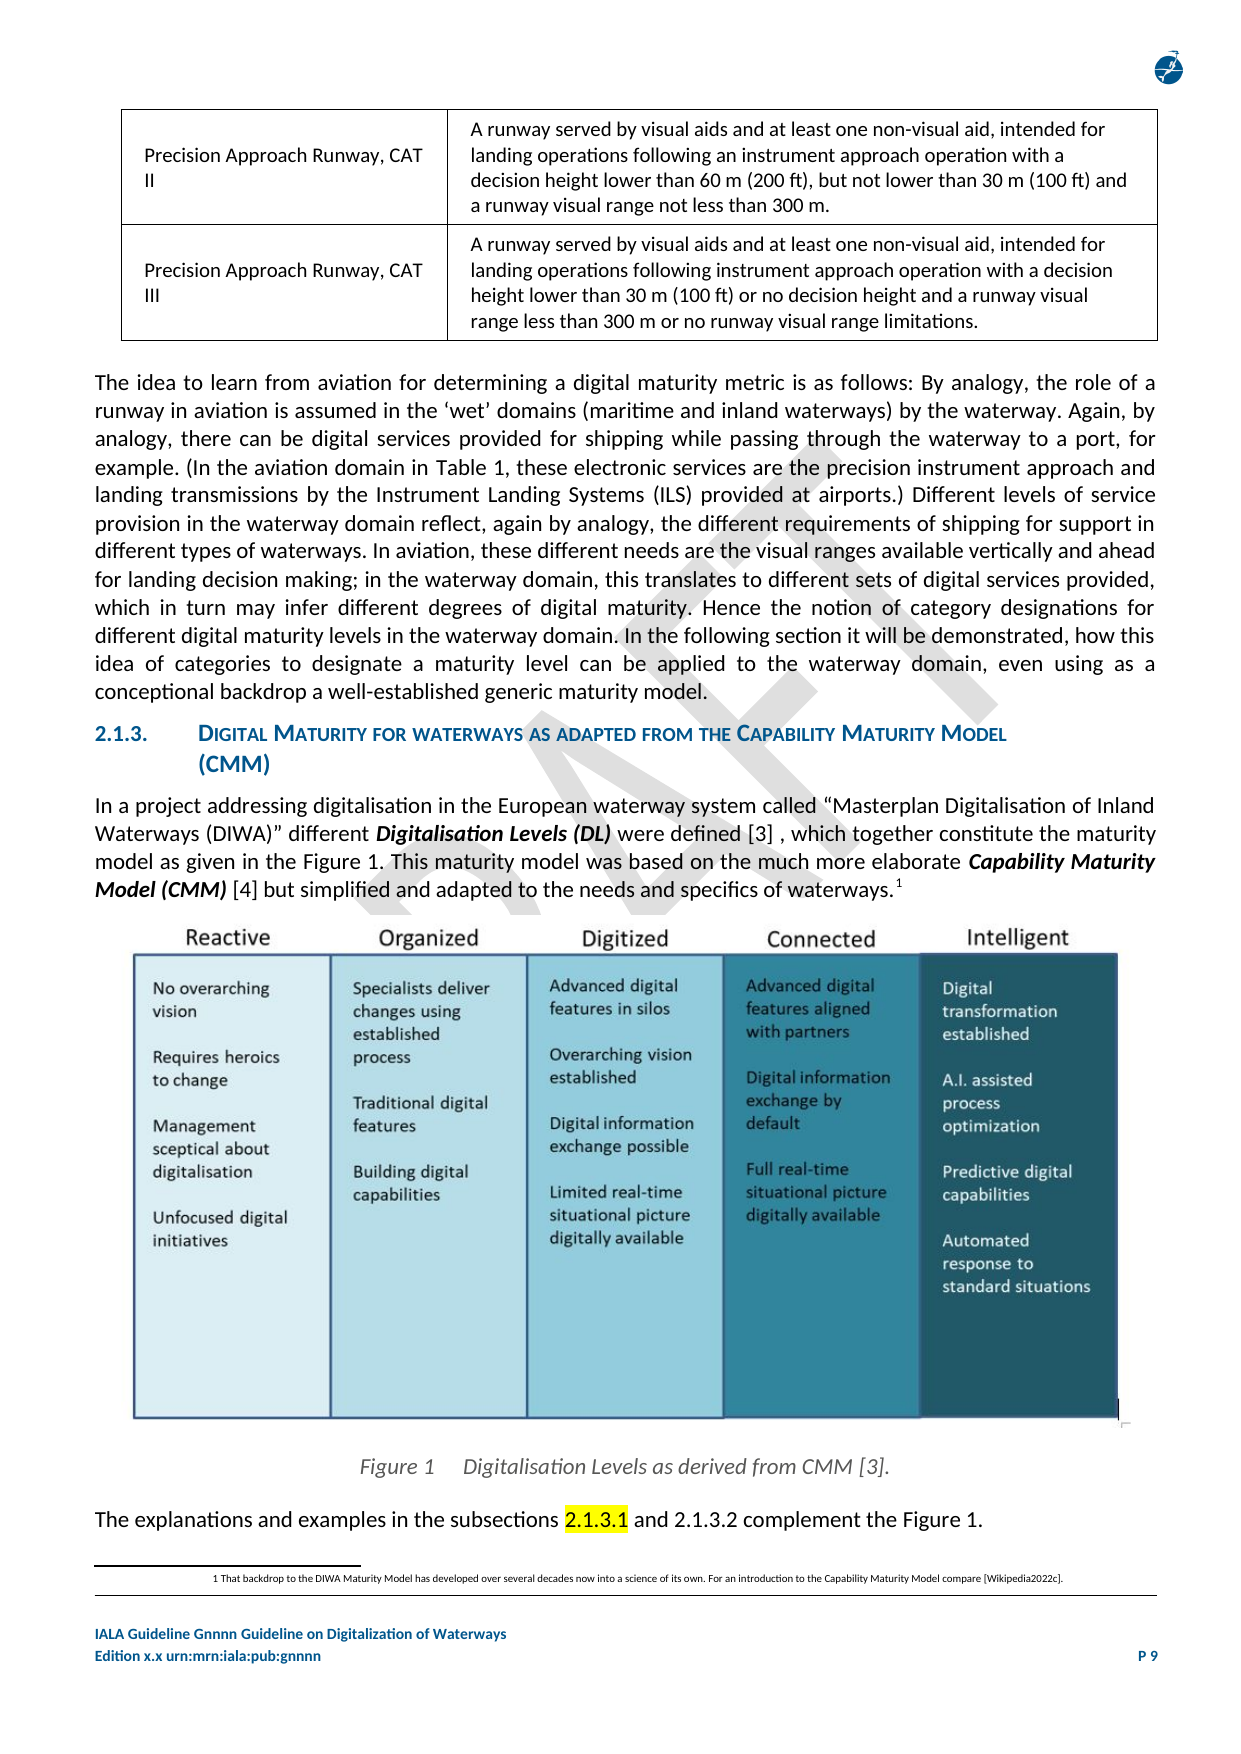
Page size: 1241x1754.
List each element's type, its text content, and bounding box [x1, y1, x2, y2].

text The idea to learn from aviation for determining a digital maturity metric is as follows: By analogy, the role of a runway in aviation is assumed in the ‘wet’ domains (maritime and inland waterways) by the waterway. Again, by analogy, there can be digital services provided for shipping while passing through the waterway to a port, for example. (In the aviation domain in Table 1, these electronic services are the precision instrument approach and landing transmissions by the Instrument Landing Systems (ILS) provided at airports.) Different levels of service provision in the waterway domain reflect, again by analogy, the different requirements of shipping for support in different types of waterways. In aviation, these different needs are the visual ranges available vertically and ahead for landing decision making; in the waterway domain, this translates to different sets of digital services provided, which in turn may infer different degrees of digital maturity. Hence the notion of category designations for different digital maturity levels in the waterway domain. In the following section it will be demonstrated, how this idea of categories to designate a maturity level can be applied to the waterway domain, even using as a conceptional backdrop a well-established generic maturity model. [94, 368, 1157, 705]
picture [121, 915, 1131, 1428]
text In a project addressing digitalisation in the European waterway system called “Masterplan Digitalisation of Inland Waterways (DIWA)” different Digitalisation Levels (DL) were defined [3] , which together constitute the maturity model as given in the Figure 1. This maturity model was based on the much more elaborate Capability Maturity Model (CMM) [4] but simplified and adapted to the needs and specifics of waterways. [94, 791, 1157, 903]
text Digitalisation Levels as derived from CMM [3]. [94, 1452, 1157, 1480]
text The explanations and examples in the subsections 2.1.3.1 and 2.1.3.2 complement the Figure 1. [628, 1505, 1157, 1533]
table_cell A runway served by visual aids and at least one non-visual aid, intended for landing operations following an instrument approach operation with a decision height lower than 60 m (200 ft), but not lower than 30 m (100 ft) and a runway visual range not less than 300 m. [448, 110, 1157, 224]
table_cell Precision Approach Runway, CAT III [122, 225, 447, 339]
table_cell Precision Approach Runway, CAT II [122, 110, 447, 224]
table_cell A runway served by visual aids and at least one non-visual aid, intended for landing operations following instrument approach operation with a decision height lower than 30 m (100 ft) or no decision height and a runway visual range less than 300 m or no runway visual range limitations. [448, 225, 1157, 339]
text The explanations and examples in the subsections 2.1.3.1 and 2.1.3.2 complement the Figure 1. [94, 1505, 565, 1533]
subtitle Digital Maturity for waterways as adapted from the Capability Maturity Model (CMM) [94, 717, 1069, 778]
picture [1123, 0, 1241, 119]
